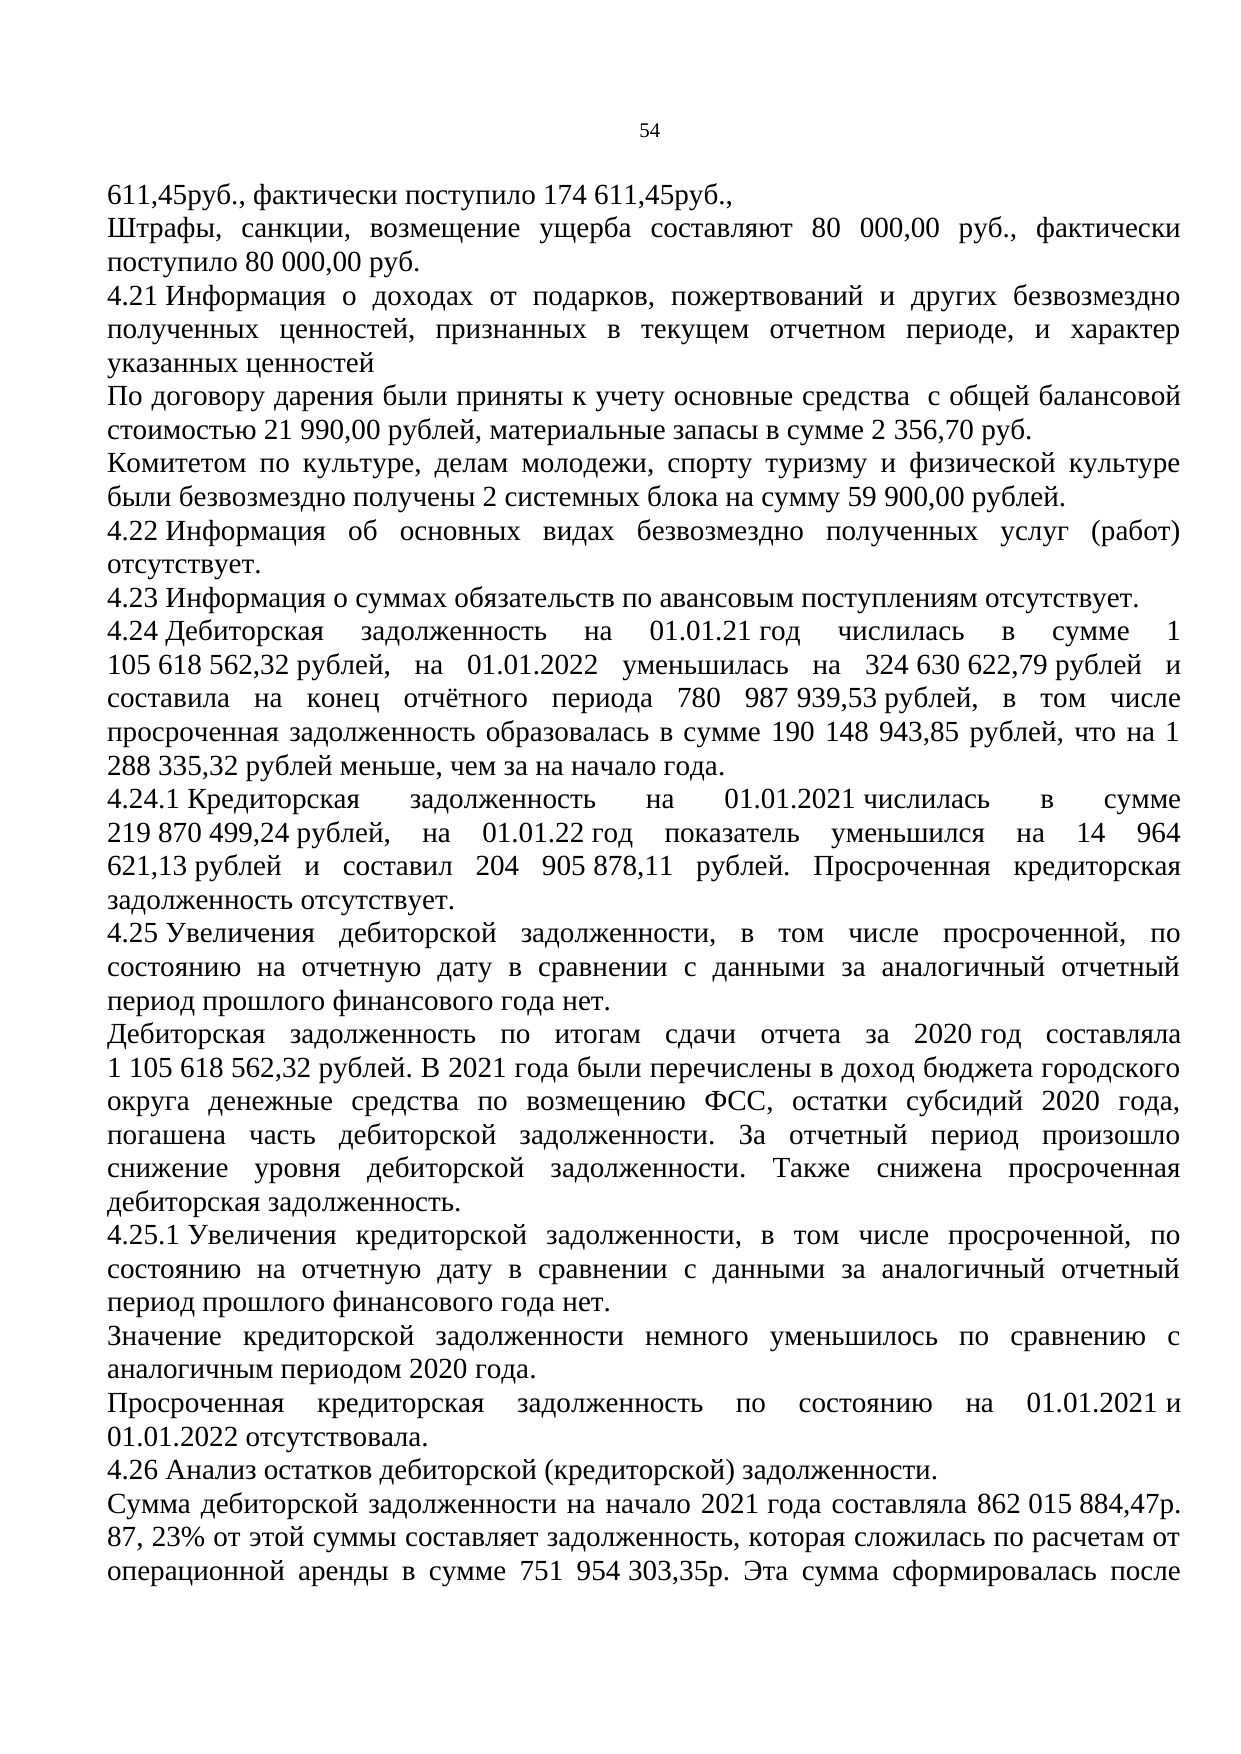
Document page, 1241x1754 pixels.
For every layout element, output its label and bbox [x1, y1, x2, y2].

table_cell [107, 278, 1181, 513]
table_cell [107, 513, 1181, 580]
table_cell [107, 916, 1181, 1217]
table_cell [107, 614, 1181, 781]
table_cell [107, 580, 1181, 613]
table_cell [107, 177, 1181, 278]
table_cell [107, 1218, 1181, 1452]
table_cell [107, 1453, 1181, 1587]
table_cell [107, 781, 1181, 916]
